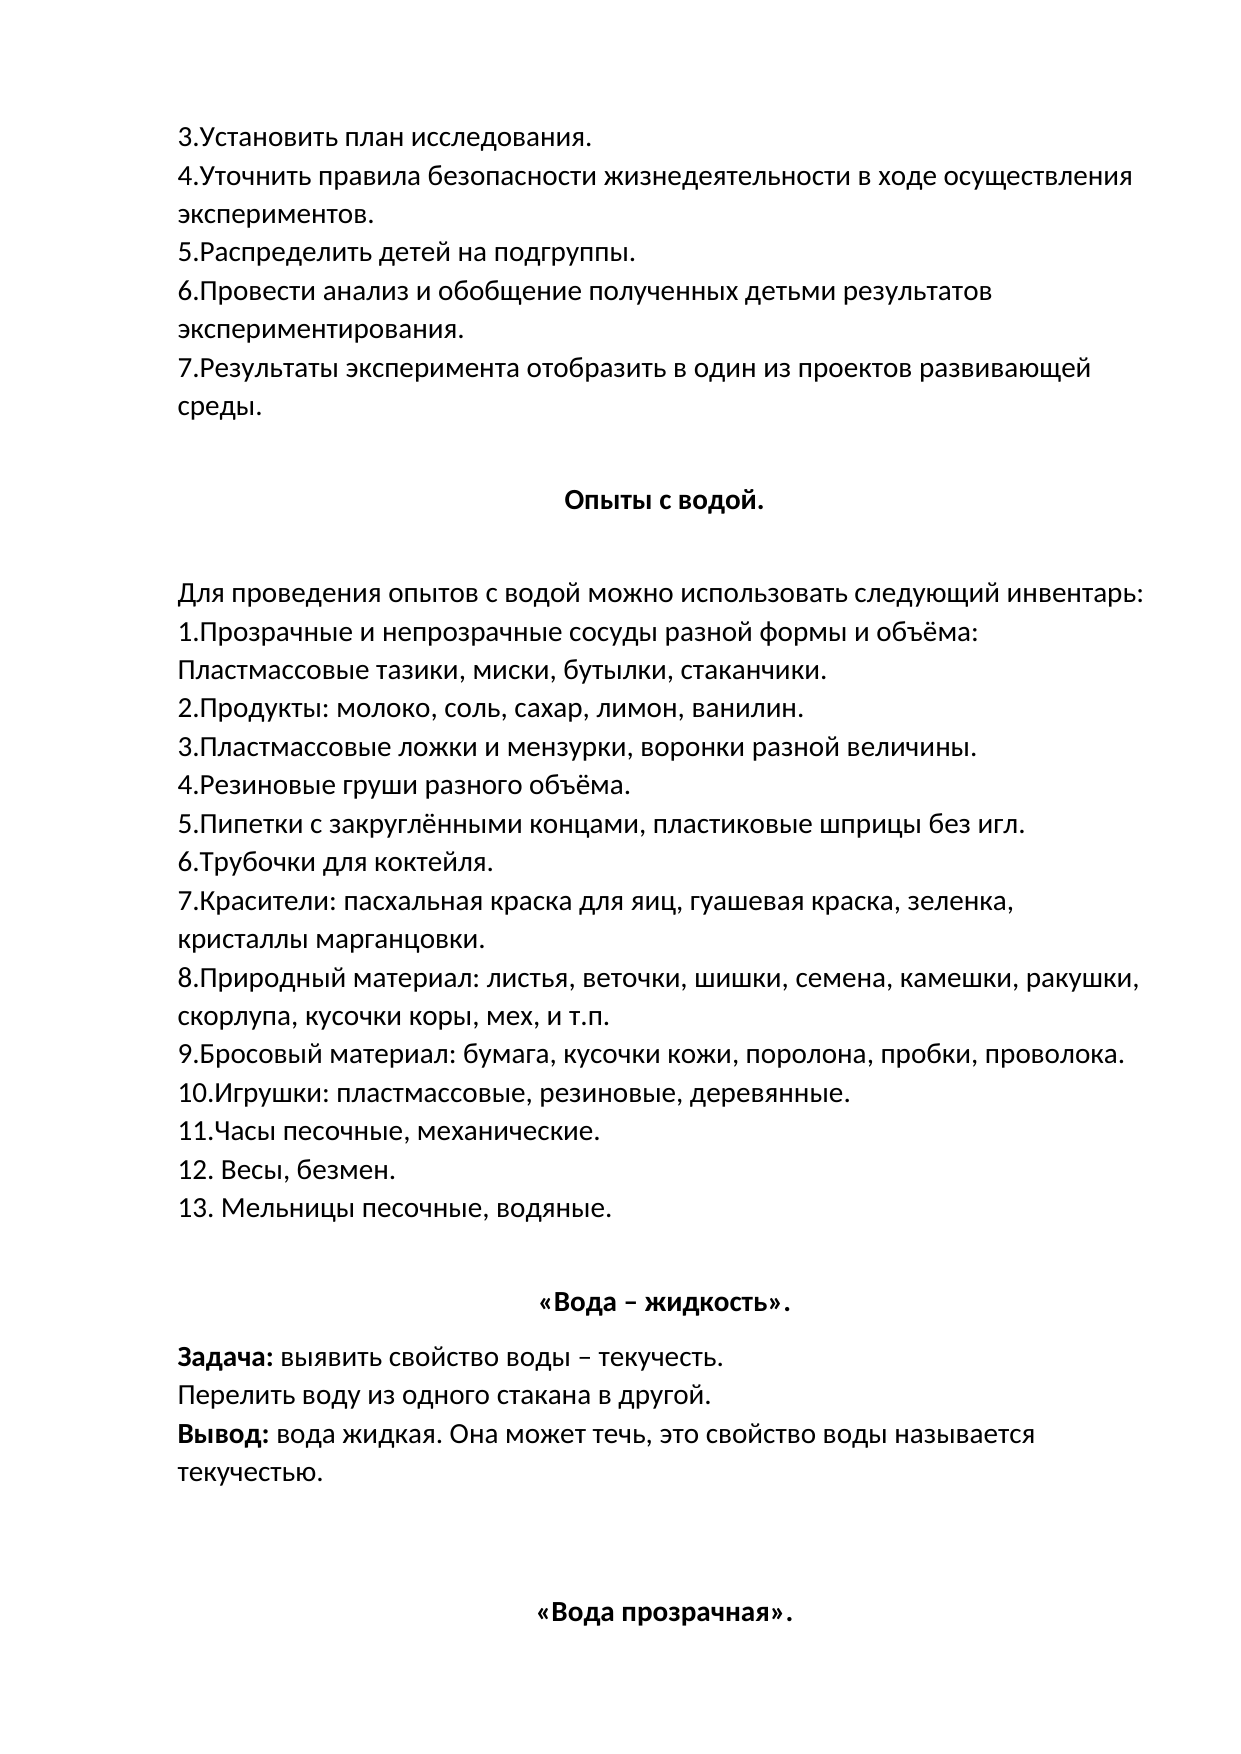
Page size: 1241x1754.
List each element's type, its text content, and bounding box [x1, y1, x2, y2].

text «Вода – жидкость». [177, 1244, 1152, 1318]
text Задача: выявить свойство воды – текучесть. Перелить воду из одного стакана в другой. Вывод: вода жидкая. Она может течь, это свойство воды называется текучестью. [177, 1338, 1152, 1519]
text «Вода прозрачная». [177, 1593, 1152, 1629]
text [177, 118, 1152, 423]
text Опыты с водой. [177, 442, 1152, 516]
text Для проведения опытов с водой можно использовать следующий инвентарь: 1.Прозрачные и непрозрачные сосуды разной формы и объёма: Пластмассовые тазики, миски, бутылки, стаканчики. 2.Продукты: молоко, соль, сахар, лимон, ванилин. 3.Пластмассовые ложки и мензурки, воронки разной величины. 4.Резиновые груши разного объёма. 5.Пипетки с закруглёнными концами, пластиковые шприцы без игл. 6.Трубочки для коктейля. 7.Красители: пасхальная краска для яиц, гуашевая краска, зеленка, кристаллы марганцовки. 8.Природный материал: листья, веточки, шишки, семена, камешки, ракушки, скорлупа, кусочки коры, мех, и т.п. 9.Бросовый материал: бумага, кусочки кожи, поролона, пробки, проволока. 10.Игрушки: пластмассовые, резиновые, деревянные. 11.Часы песочные, механические. 12. Весы, безмен. 13. Мельницы песочные, водяные. [177, 536, 1152, 1225]
